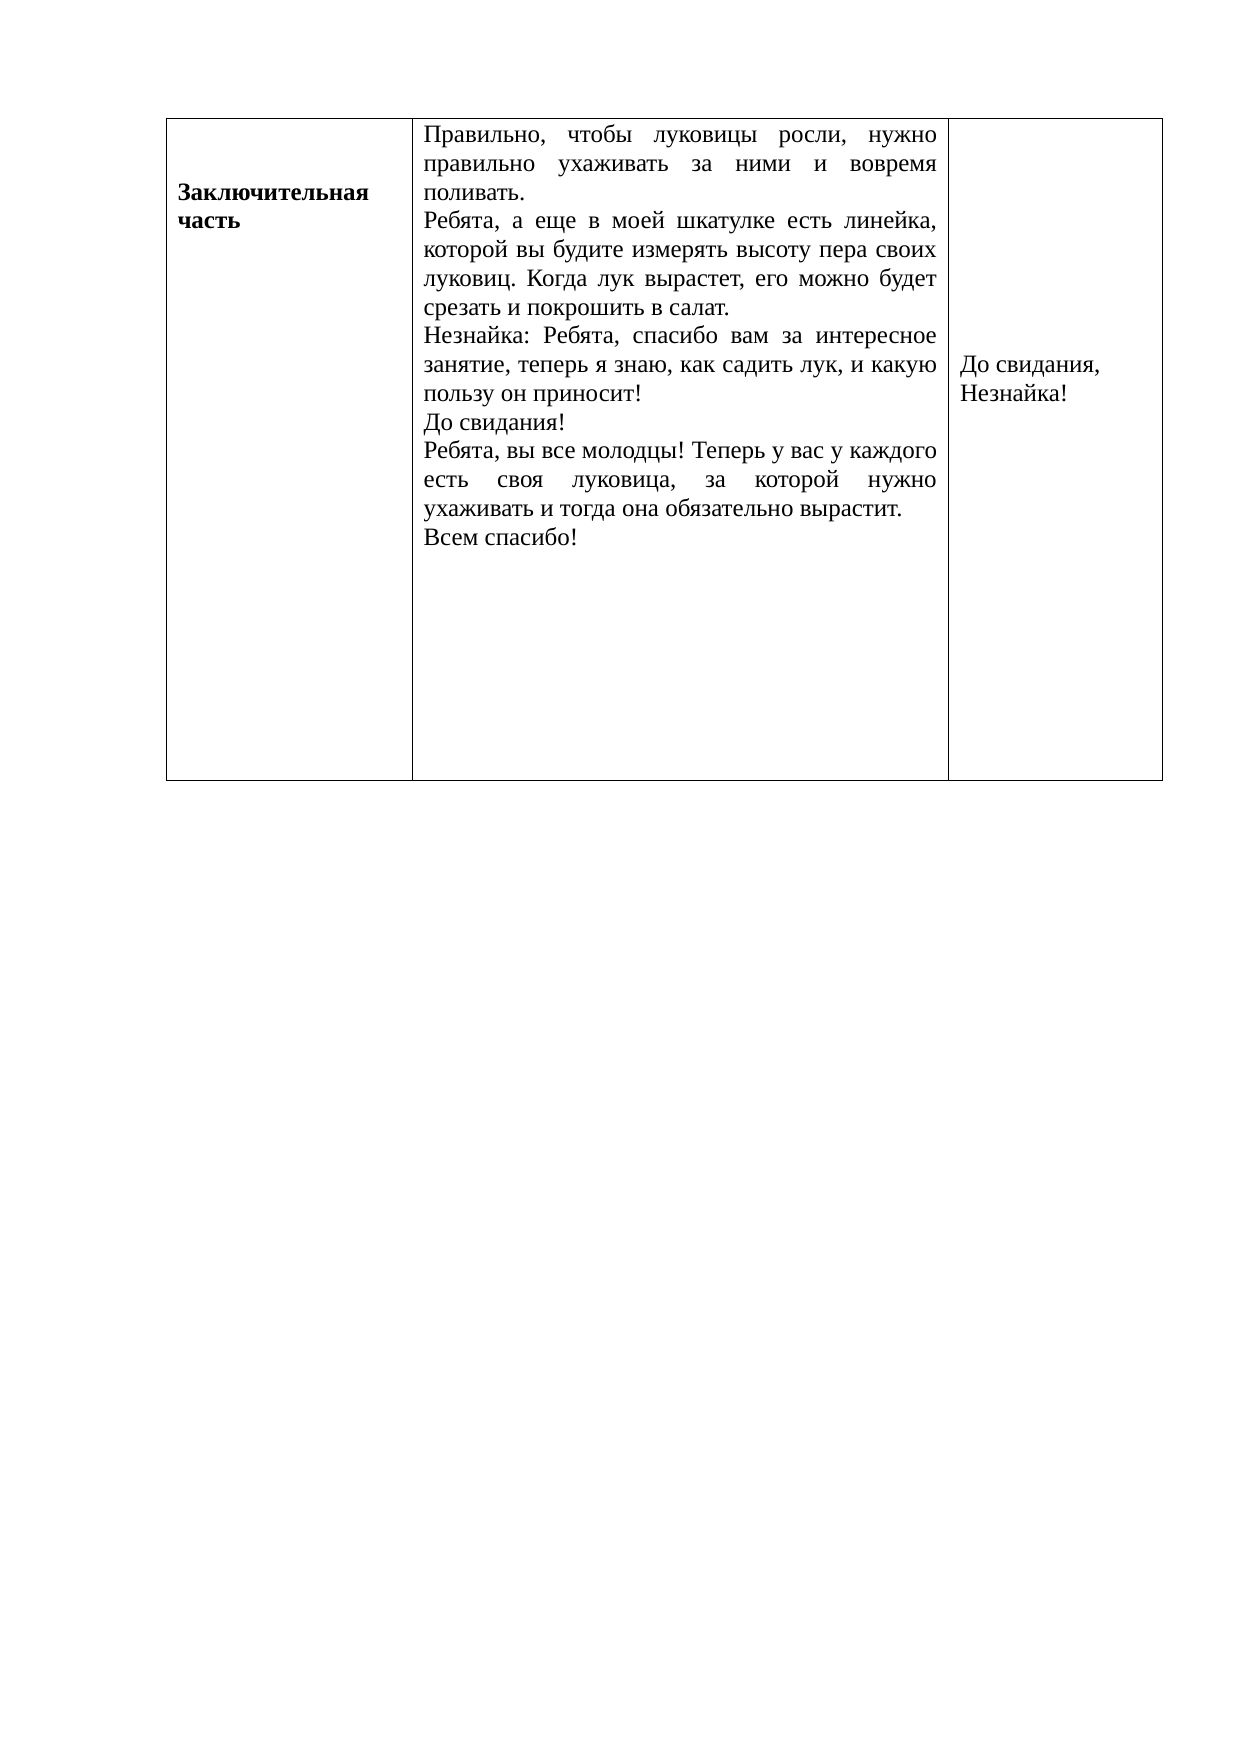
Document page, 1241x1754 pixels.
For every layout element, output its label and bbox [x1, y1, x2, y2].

table_cell [167, 119, 412, 780]
table_cell [949, 119, 1162, 780]
table_cell [413, 119, 948, 780]
